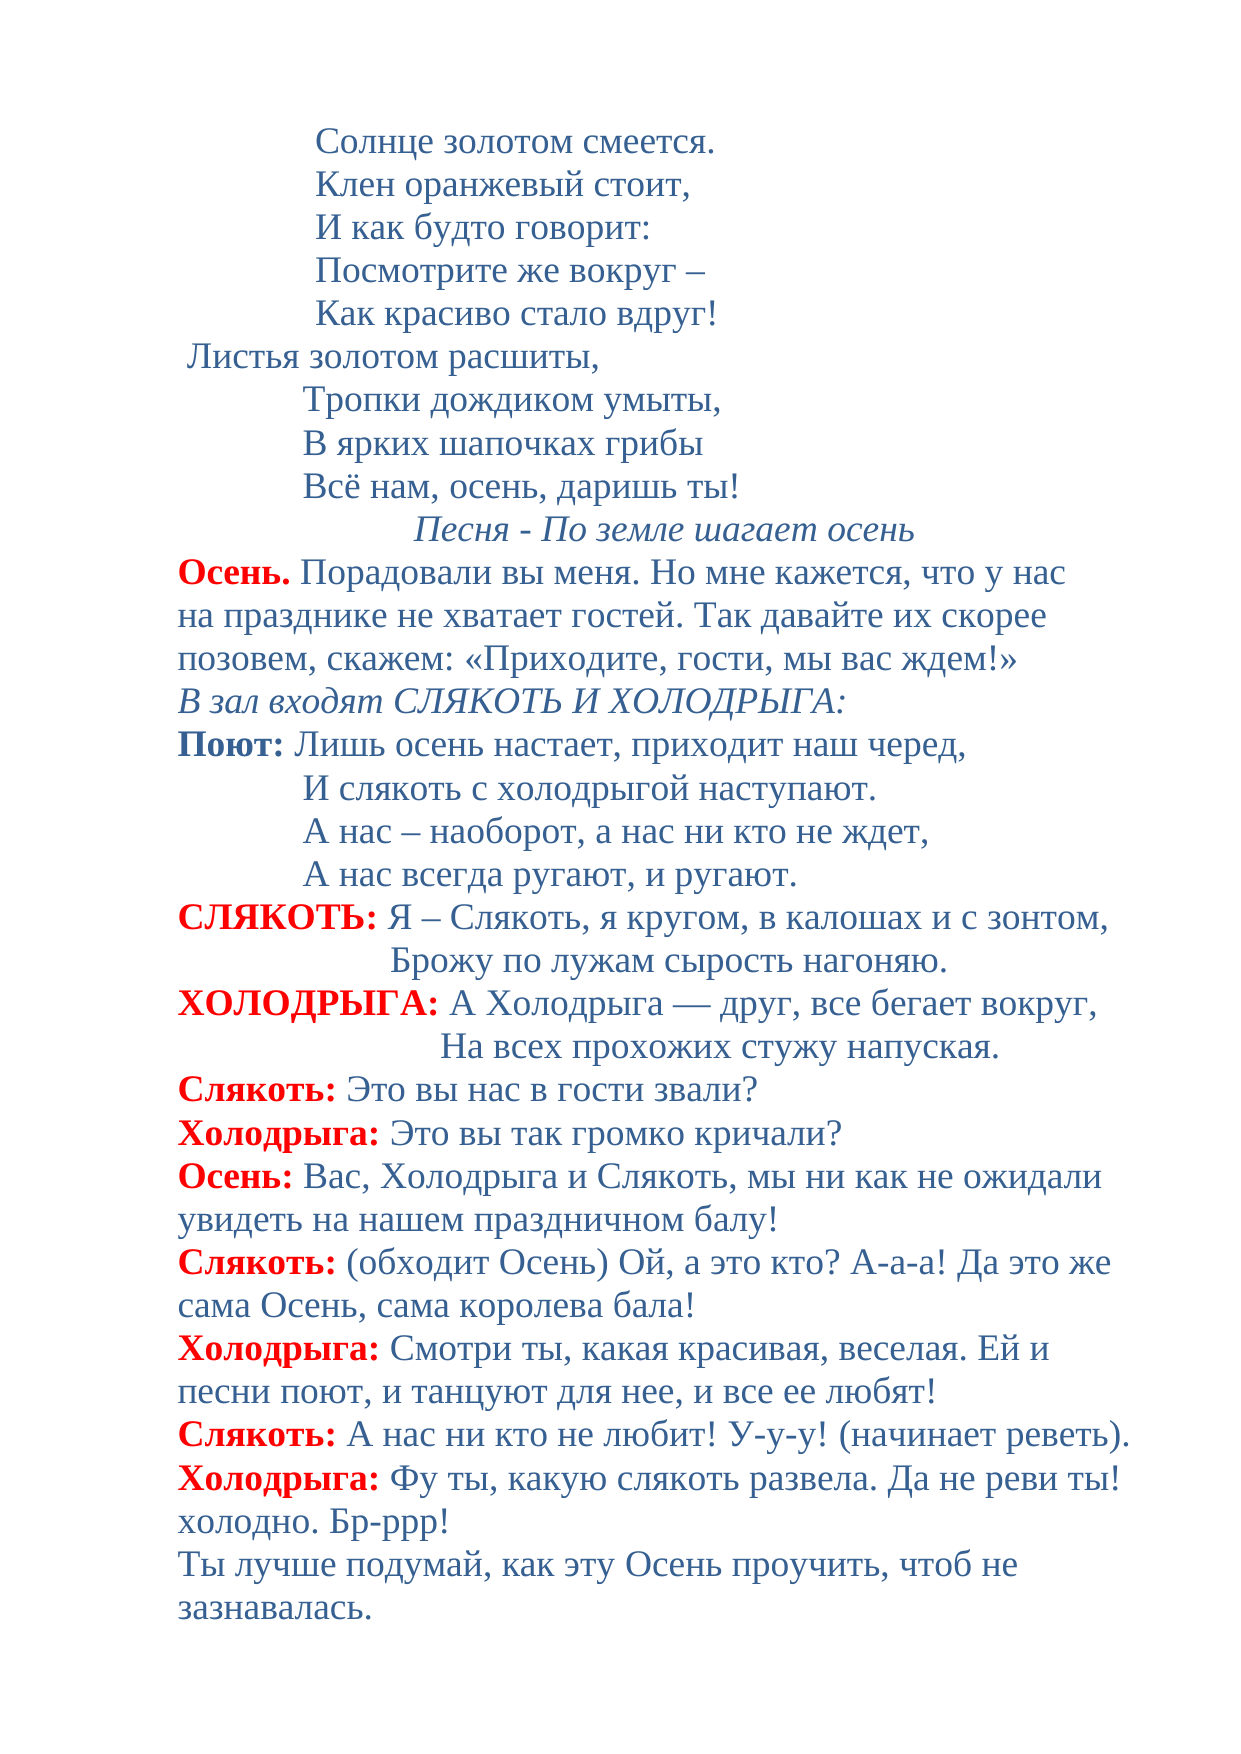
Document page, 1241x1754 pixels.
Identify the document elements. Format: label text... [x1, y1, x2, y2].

text СЛЯКОТЬ: Я – Слякоть, я кругом, в калошах и с зонтом, [177, 894, 1152, 937]
text В ярких шапочках грибы [177, 420, 1152, 463]
text Как красиво стало вдруг! [177, 291, 1152, 334]
text Брожу по лужам сырость нагоняю. [177, 937, 1152, 981]
text Поют: Лишь осень настает, приходит наш черед, [177, 722, 1152, 765]
text Песня - По земле шагает осень [177, 506, 1152, 549]
text Тропки дождиком умыты, [177, 377, 1152, 420]
text Слякоть: Это вы нас в гости звали? [177, 1067, 1152, 1110]
text На всех прохожих стужу напуская. [177, 1024, 1152, 1067]
text В зал входят СЛЯКОТЬ И ХОЛОДРЫГА: [177, 679, 1152, 722]
text Осень. Порадовали вы меня. Но мне кажется, что у нас на празднике не хватает гостей. Так давайте их скорее позовем, скажем: «Приходите, гости, мы вас ждем!» [177, 549, 1152, 679]
text Всё нам, осень, даришь ты! [177, 463, 1152, 506]
text Клен оранжевый стоит, [177, 161, 1152, 204]
text Слякоть: (обходит Осень) Ой, а это кто? А-а-а! Да это же сама Осень, сама королева бала! [177, 1239, 1152, 1326]
text Слякоть: А нас ни кто не любит! У-у-у! (начинает реветь). [177, 1412, 1152, 1455]
text Холодрыга: Смотри ты, какая красивая, веселая. Ей и песни поют, и танцуют для нее, и все ее любят! [177, 1326, 1152, 1412]
text А нас – наоборот, а нас ни кто не ждет, [177, 808, 1152, 851]
text Холодрыга: Это вы так громко кричали? [177, 1110, 1152, 1153]
text И слякоть с холодрыгой наступают. [177, 765, 1152, 808]
text Ты лучше подумай, как эту Осень проучить, чтоб не зазнавалась. [177, 1541, 1152, 1627]
text Осень: Вас, Холодрыга и Слякоть, мы ни как не ожидали увидеть на нашем праздничном балу! [177, 1153, 1152, 1239]
text ХОЛОДРЫГА: А Холодрыга — друг, все бегает вокруг, [177, 981, 1152, 1024]
text Посмотрите же вокруг – [177, 247, 1152, 291]
text Солнце золотом смеется. [177, 118, 1152, 161]
text А нас всегда ругают, и ругают. [177, 851, 1152, 894]
text И как будто говорит: [177, 204, 1152, 247]
text Листья золотом расшиты, [177, 334, 1152, 377]
text Холодрыга: Фу ты, какую слякоть развела. Да не реви ты! холодно. Бр-ррр! [177, 1455, 1152, 1541]
